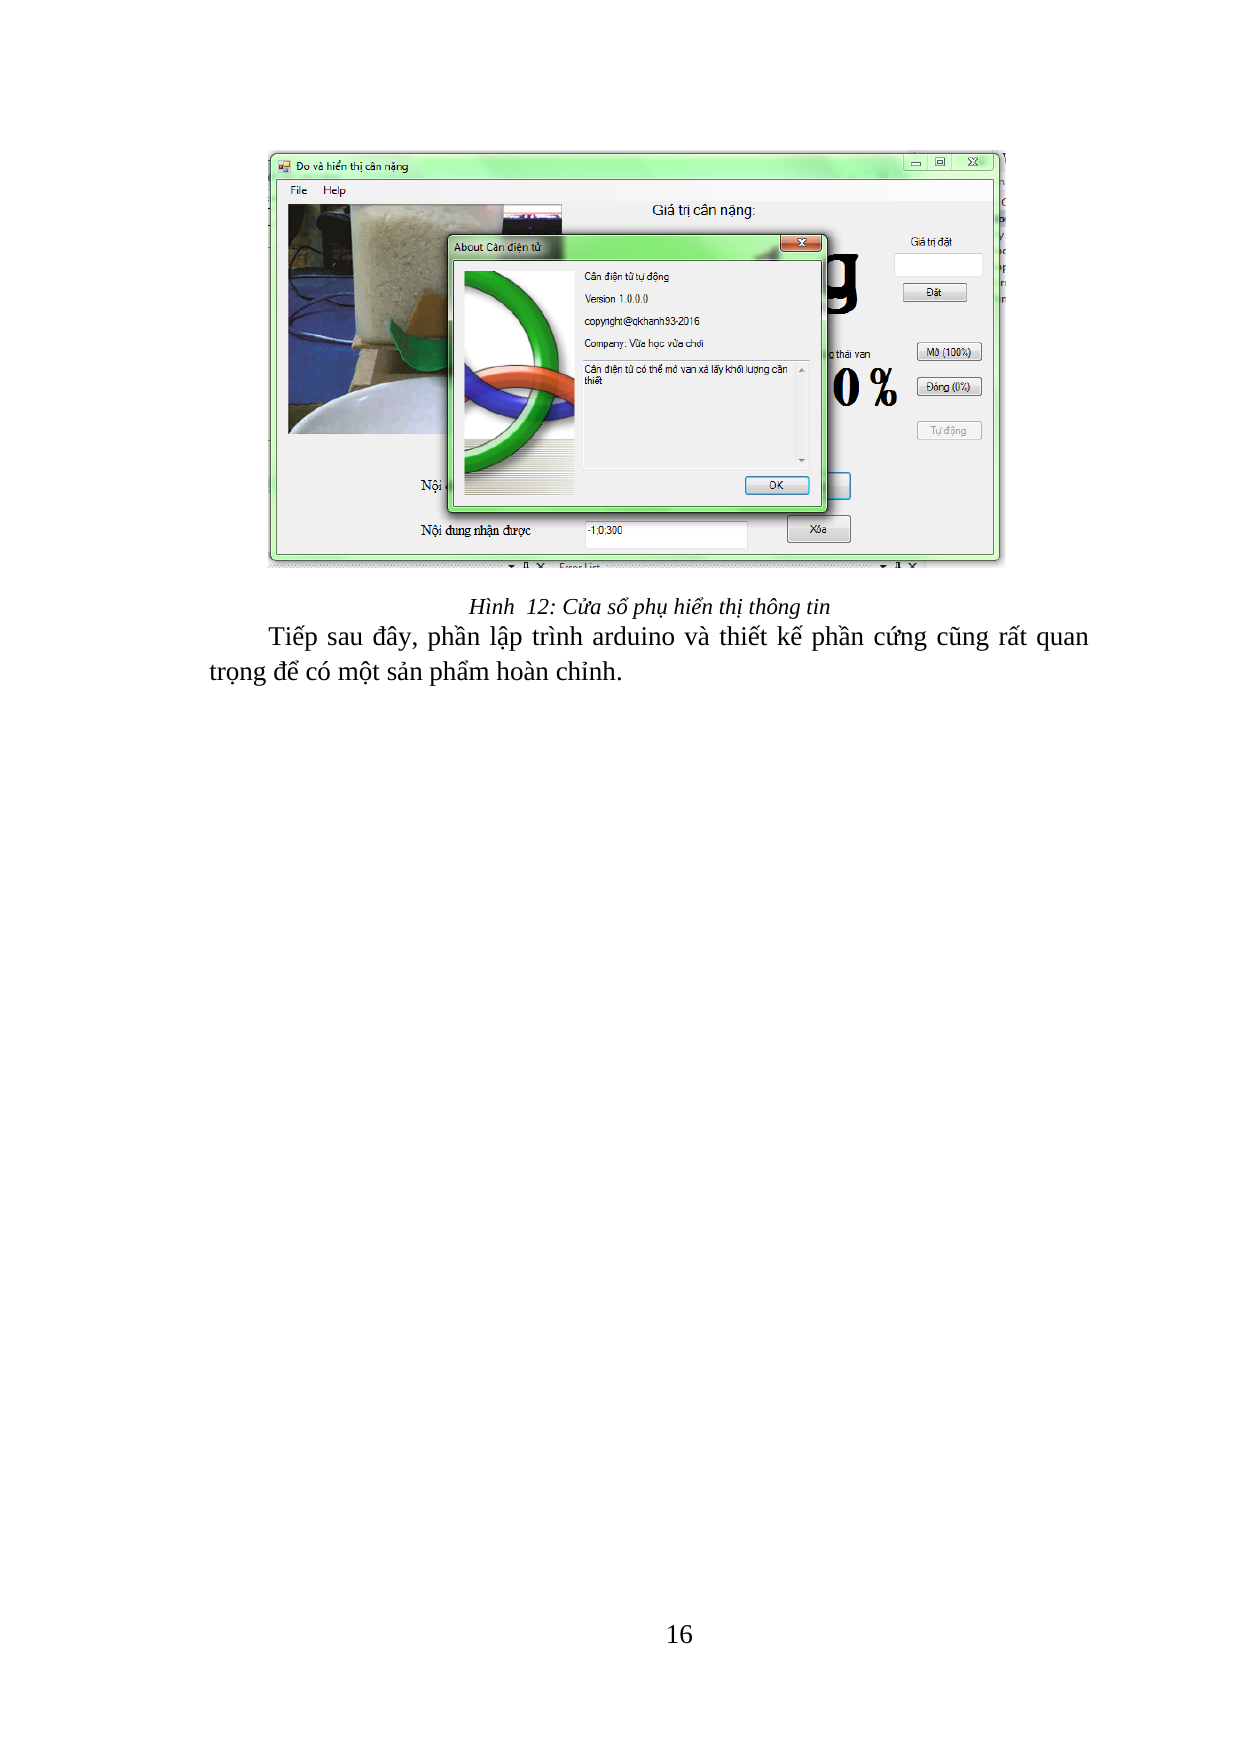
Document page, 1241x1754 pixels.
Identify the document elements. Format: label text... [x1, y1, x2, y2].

text Hình 12: Cửa sổ phụ hiển thị thông tin [209, 593, 1090, 620]
picture [268, 150, 1006, 568]
text Tiếp sau đây, phần lập trình arduino và thiết kế phần cứng cũng rất quan trọng để có một sản phẩm hoàn chỉnh. [209, 620, 1090, 687]
